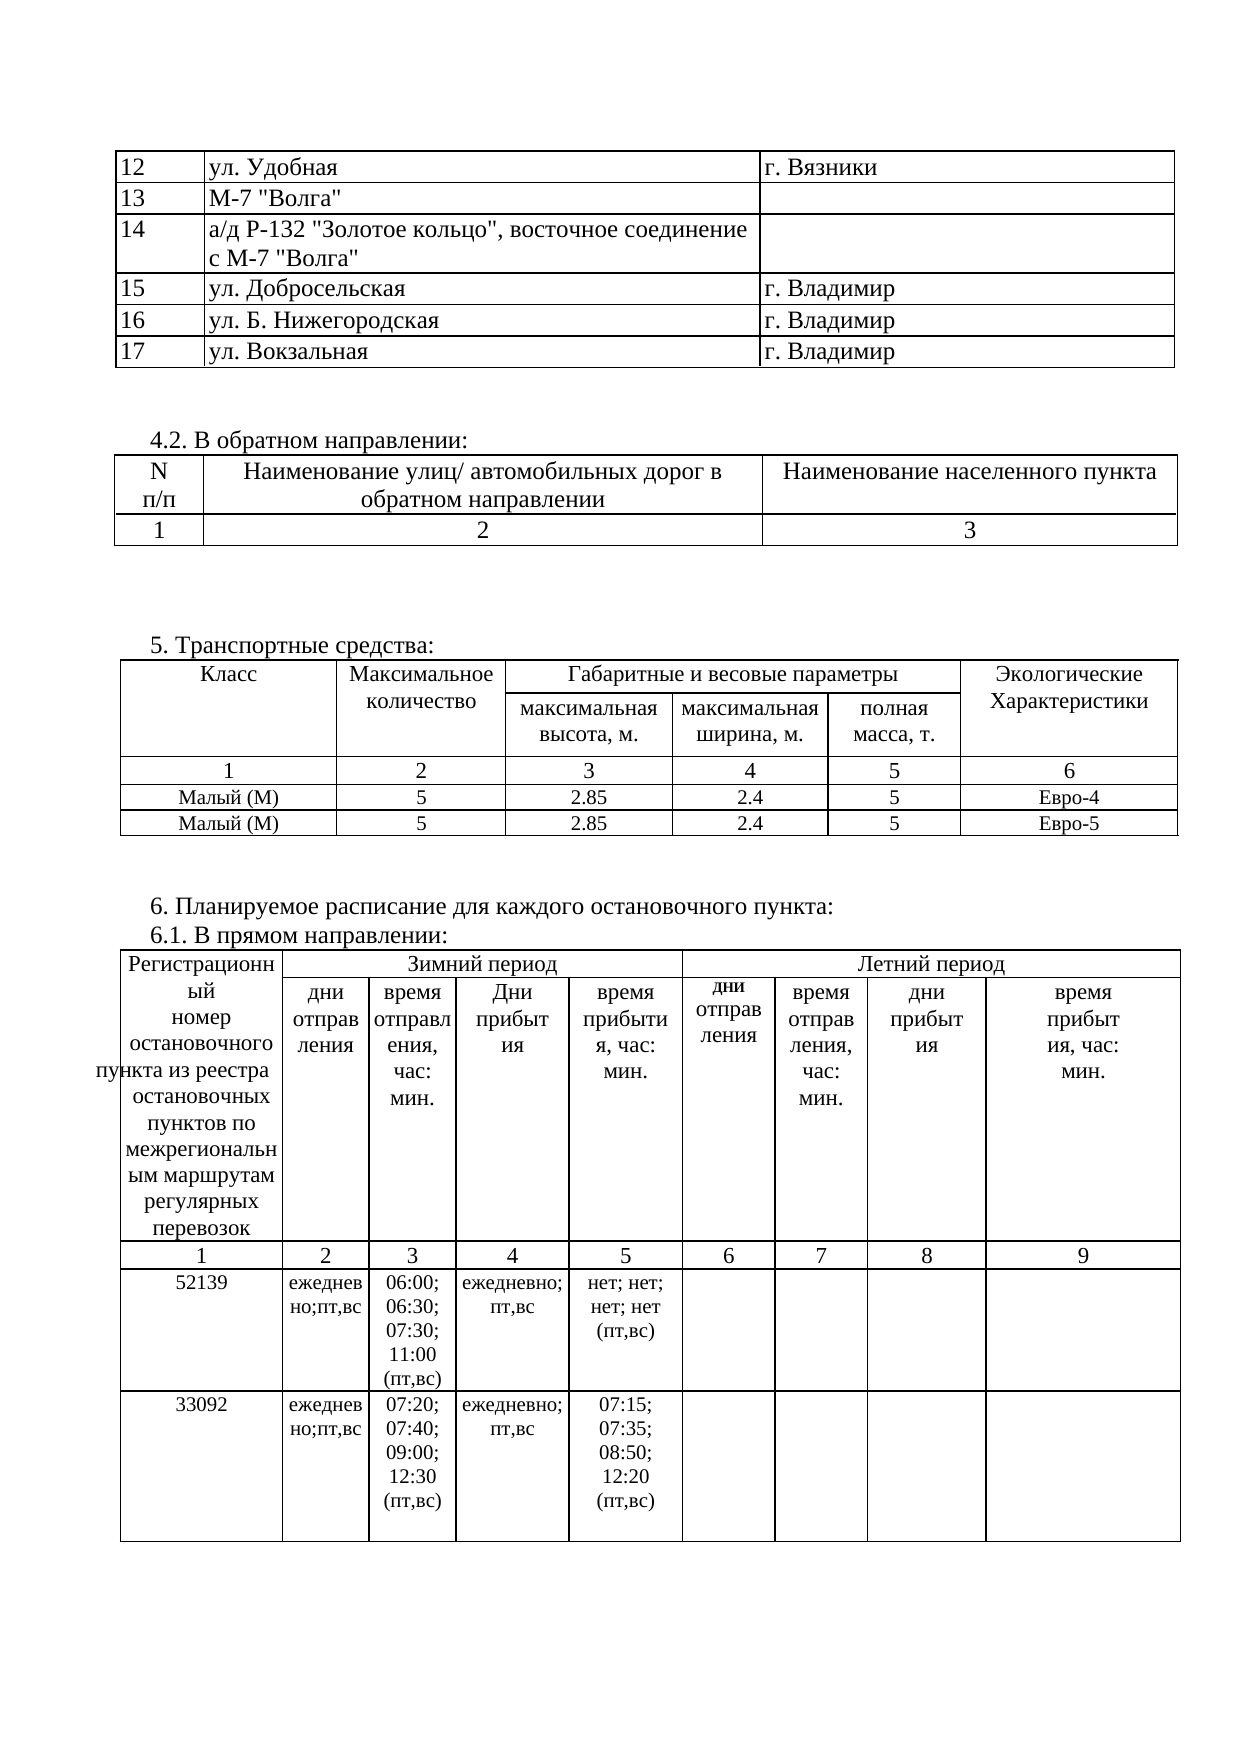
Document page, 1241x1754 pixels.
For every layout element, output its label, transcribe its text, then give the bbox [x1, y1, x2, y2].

table_cell 5 [570, 1242, 682, 1268]
table_cell Евро-5 [961, 811, 1177, 835]
table_cell 4 [673, 757, 827, 783]
table_cell максимальная ширина, м. [673, 694, 827, 756]
table_header Зимний период [283, 951, 682, 977]
table_cell ДНИ отправ ления [683, 978, 774, 1240]
table_cell 2 [337, 757, 505, 783]
table_cell 16 [117, 305, 204, 335]
text 6.1. В прямом направлении: [150, 920, 1090, 949]
text 4.2. В обратном направлении: [150, 425, 1090, 454]
table_cell 2.4 [673, 785, 827, 809]
table_cell 13 [117, 183, 204, 213]
table_cell ул. Вокзальная [205, 337, 759, 366]
table_cell время прибыти я, час: мин. [570, 978, 682, 1240]
table_cell М-7 "Волга" [205, 183, 759, 213]
table_cell г. Владимир [761, 305, 1174, 335]
table_cell [776, 1392, 867, 1541]
table_cell время отправл ения, час: мин. [370, 978, 455, 1240]
table_header Регистрационный номер остановочного пункта из реестра остановочных пунктов по межрегиональным маршрутам регулярных перевозок [121, 951, 282, 1240]
table_cell г. Владимир [761, 337, 1174, 366]
table_cell 2.85 [506, 811, 672, 835]
table_cell 12 [117, 152, 204, 181]
table_cell 5 [829, 785, 960, 809]
table_cell 33092 [121, 1392, 282, 1541]
table_cell г. Владимир [761, 274, 1174, 303]
table_cell 3 [506, 757, 672, 783]
table_cell 2 [283, 1242, 368, 1268]
table_cell [868, 1270, 985, 1390]
table_cell нет; нет; нет; нет (пт,вс) [570, 1270, 682, 1390]
table_header Максимальное количество [337, 661, 505, 756]
table_header Экологические Характеристики [961, 661, 1177, 756]
table_cell [683, 1270, 774, 1390]
table_header Класс [121, 661, 336, 756]
table_cell 6 [961, 757, 1177, 783]
table_cell 17 [117, 337, 204, 366]
table_cell ул. Добросельская [205, 274, 759, 303]
table_header Летний период [683, 951, 1180, 977]
table_cell 5 [829, 757, 960, 783]
table_cell г. Вязники [761, 152, 1174, 181]
table_cell 07:15; 07:35; 08:50; 12:20 (пт,вс) [570, 1392, 682, 1541]
table_cell 1 [115, 514, 203, 545]
table_cell максимальная высота, м. [506, 694, 672, 756]
table_cell 2.85 [506, 785, 672, 809]
table_cell ежедневно;пт,вс [283, 1270, 368, 1390]
table_cell ул. Удобная [205, 152, 759, 181]
table_header N п/п [115, 456, 203, 513]
table_cell 4 [457, 1242, 568, 1268]
table_cell 5 [337, 811, 505, 835]
table_cell ежедневно;пт,вс [457, 1270, 568, 1390]
table_cell [683, 1392, 774, 1541]
table_cell 14 [117, 215, 204, 272]
table_header Наименование населенного пункта [763, 456, 1177, 513]
table_cell ул. Б. Нижегородская [205, 305, 759, 335]
table_cell [987, 1270, 1180, 1390]
table_cell 5 [337, 785, 505, 809]
table_cell время прибыт ия, час: мин. [987, 978, 1180, 1240]
table_cell 07:20; 07:40; 09:00; 12:30 (пт,вс) [370, 1392, 455, 1541]
table_cell а/д Р-132 "Золотое кольцо", восточное соединение с М-7 "Волга" [205, 215, 759, 272]
table_cell 3 [370, 1242, 455, 1268]
table_cell 2 [204, 515, 762, 545]
table_cell ежедневно;пт,вс [457, 1392, 568, 1541]
table_cell время отправ ления, час: мин. [776, 978, 867, 1240]
table_cell 1 [121, 757, 336, 783]
table_cell [761, 183, 1174, 213]
table_cell 1 [121, 1242, 282, 1268]
table_cell Евро-4 [961, 785, 1177, 809]
table_cell дни прибыт ия [868, 978, 985, 1240]
table_cell [868, 1392, 985, 1541]
table_cell Дни прибыт ия [457, 978, 568, 1240]
table_cell 06:00; 06:30; 07:30; 11:00 (пт,вс) [370, 1270, 455, 1390]
text 5. Транспортные средства: [150, 630, 1090, 659]
table_cell [761, 215, 1174, 272]
text 6. Планируемое расписание для каждого остановочного пункта: [150, 891, 1090, 920]
table_cell 3 [763, 513, 1177, 545]
table_cell 5 [829, 811, 960, 835]
table_header Габаритные и весовые параметры [506, 661, 960, 692]
table_cell ежедневно;пт,вс [283, 1392, 368, 1541]
table_cell 8 [868, 1242, 985, 1268]
table_cell 2.4 [673, 811, 827, 835]
table_cell дни отправ ления [283, 978, 368, 1240]
table_cell 52139 [121, 1270, 282, 1390]
table_cell Малый (М) [121, 785, 336, 809]
table_cell 9 [987, 1242, 1180, 1268]
table_cell [987, 1392, 1180, 1541]
table_cell [776, 1270, 867, 1390]
table_cell 15 [117, 274, 204, 303]
table_cell полная масса, т. [829, 694, 960, 756]
table_cell Малый (М) [121, 811, 336, 835]
table_cell 7 [776, 1242, 867, 1268]
table_cell 6 [683, 1242, 774, 1268]
table_header Наименование улиц/ автомобильных дорог в обратном направлении [204, 456, 762, 513]
